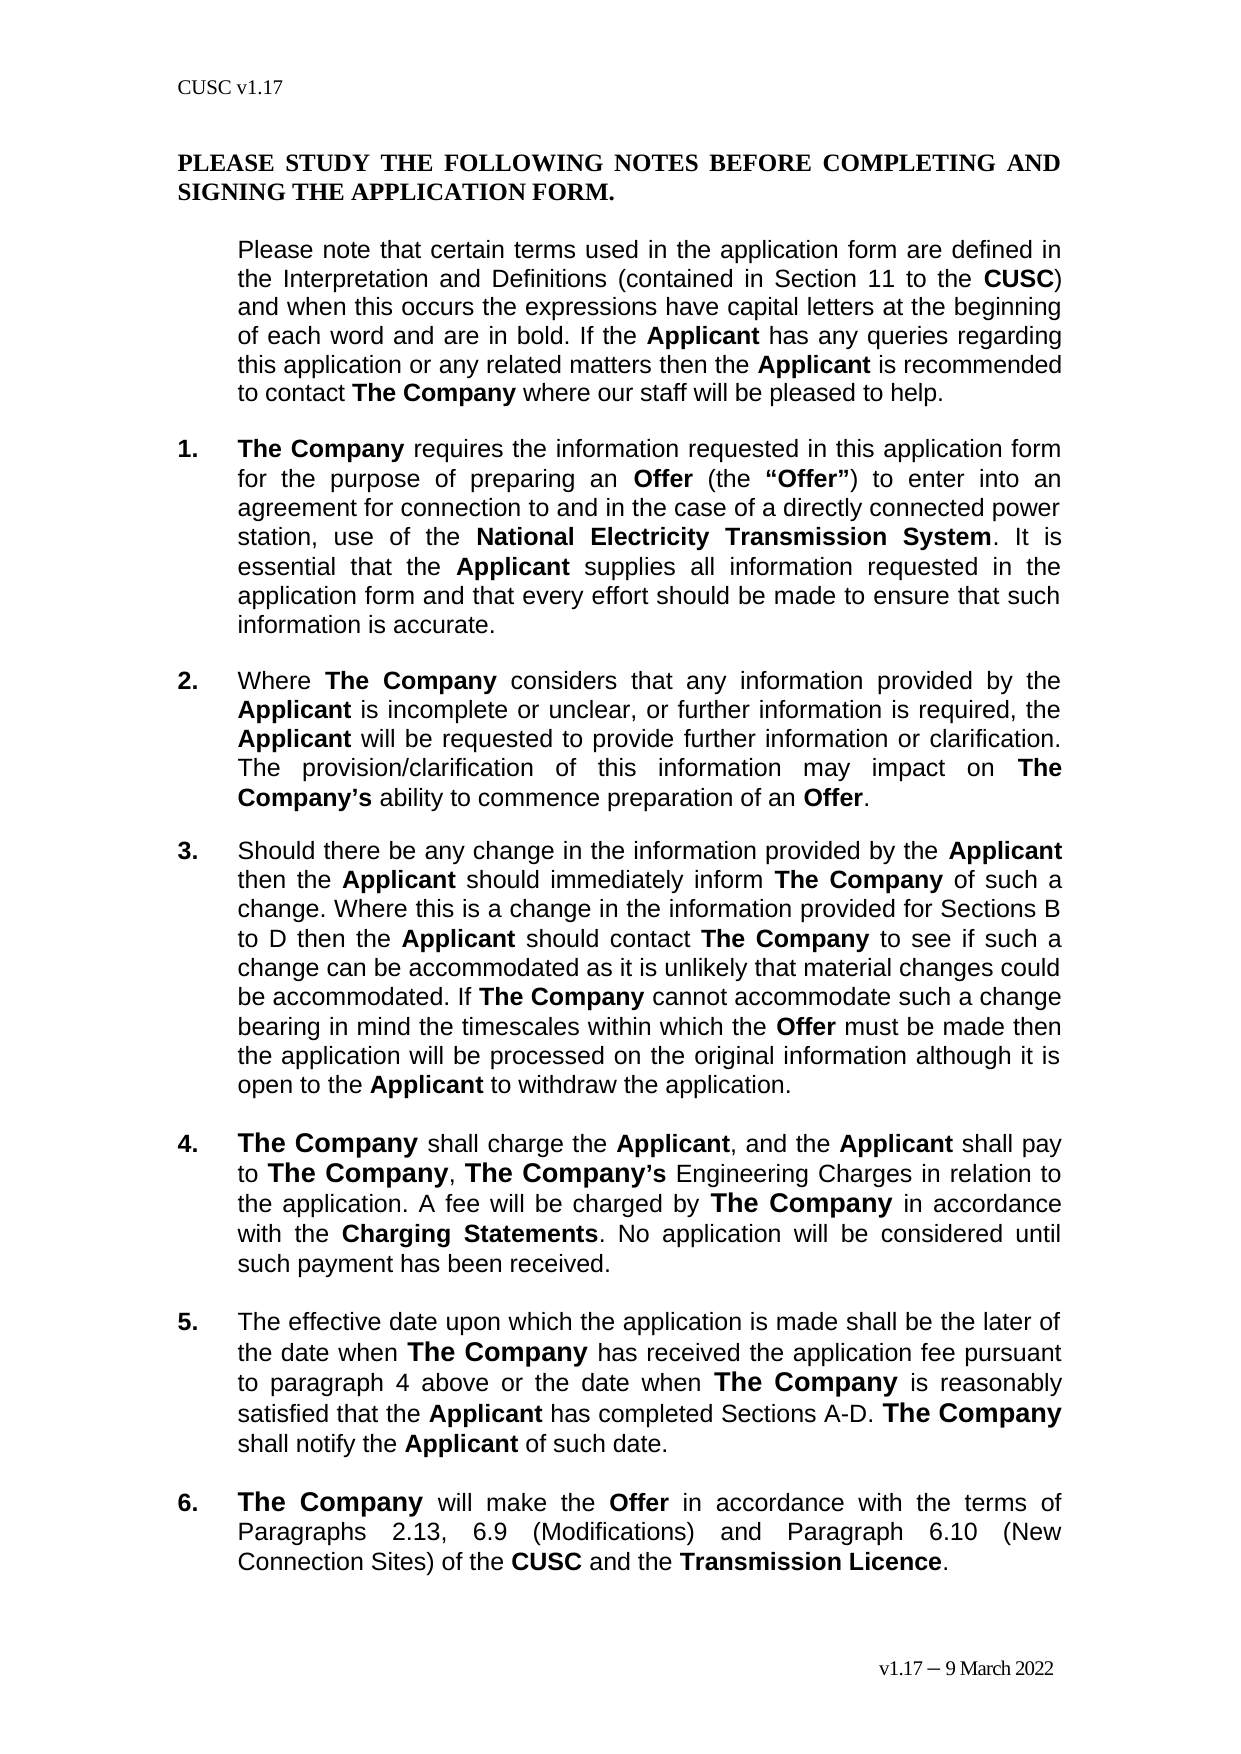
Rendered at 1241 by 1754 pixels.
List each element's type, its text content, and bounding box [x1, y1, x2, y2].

text CUSC v1.17 [177, 76, 1077, 99]
list The Company requires the information requested in this application form for the purpose of preparing an Offer (the “Offer”) to enter into an agreement for connection to and in the case of a directly connected power station, use of the National Electricity Transmission System. It is essential that the Applicant supplies all information requested in the application form and that every effort should be made to ensure that such information is accurate. [177, 434, 1062, 639]
list Where The Company considers that any information provided by the Applicant is incomplete or unclear, or further information is required, the Applicant will be requested to provide further information or clarification. The provision/clarification of this information may impact on The Company’s ability to commence preparation of an Offer. [177, 666, 1062, 812]
text PLEASE STUDY THE FOLLOWING NOTES BEFORE COMPLETING AND SIGNING THE APPLICATION FORM. [177, 148, 1062, 206]
list The Company will make the Offer in accordance with the terms of Paragraphs 2.13, 6.9 (Modifications) and Paragraph 6.10 (New Connection Sites) of the CUSC and the Transmission Licence. [177, 1488, 1062, 1576]
list The effective date upon which the application is made shall be the later of the date when The Company has received the application fee pursuant to paragraph 4 above or the date when The Company is reasonably satisfied that the Applicant has completed Sections A-D. The Company shall notify the Applicant of such date. [177, 1306, 1062, 1459]
text Please note that certain terms used in the application form are defined in the Interpretation and Definitions (contained in Section 11 to the CUSC) and when this occurs the expressions have capital letters at the beginning of each word and are in bold. If the Applicant has any queries regarding this application or any related matters then the Applicant is recommended to contact The Company where our staff will be pleased to help. [237, 236, 1062, 407]
list The Company shall charge the Applicant, and the Applicant shall pay to The Company, The Company’s Engineering Charges in relation to the application. A fee will be charged by The Company in accordance with the Charging Statements. No application will be considered until such payment has been received. [177, 1129, 1062, 1279]
list Should there be any change in the information provided by the Applicant then the Applicant should immediately inform The Company of such a change. Where this is a change in the information provided for Sections B to D then the Applicant should contact The Company to see if such a change can be accommodated as it is unlikely that material changes could be accommodated. If The Company cannot accommodate such a change bearing in mind the timescales within which the Offer must be made then the application will be processed on the original information although it is open to the Applicant to withdraw the application. [177, 836, 1062, 1099]
